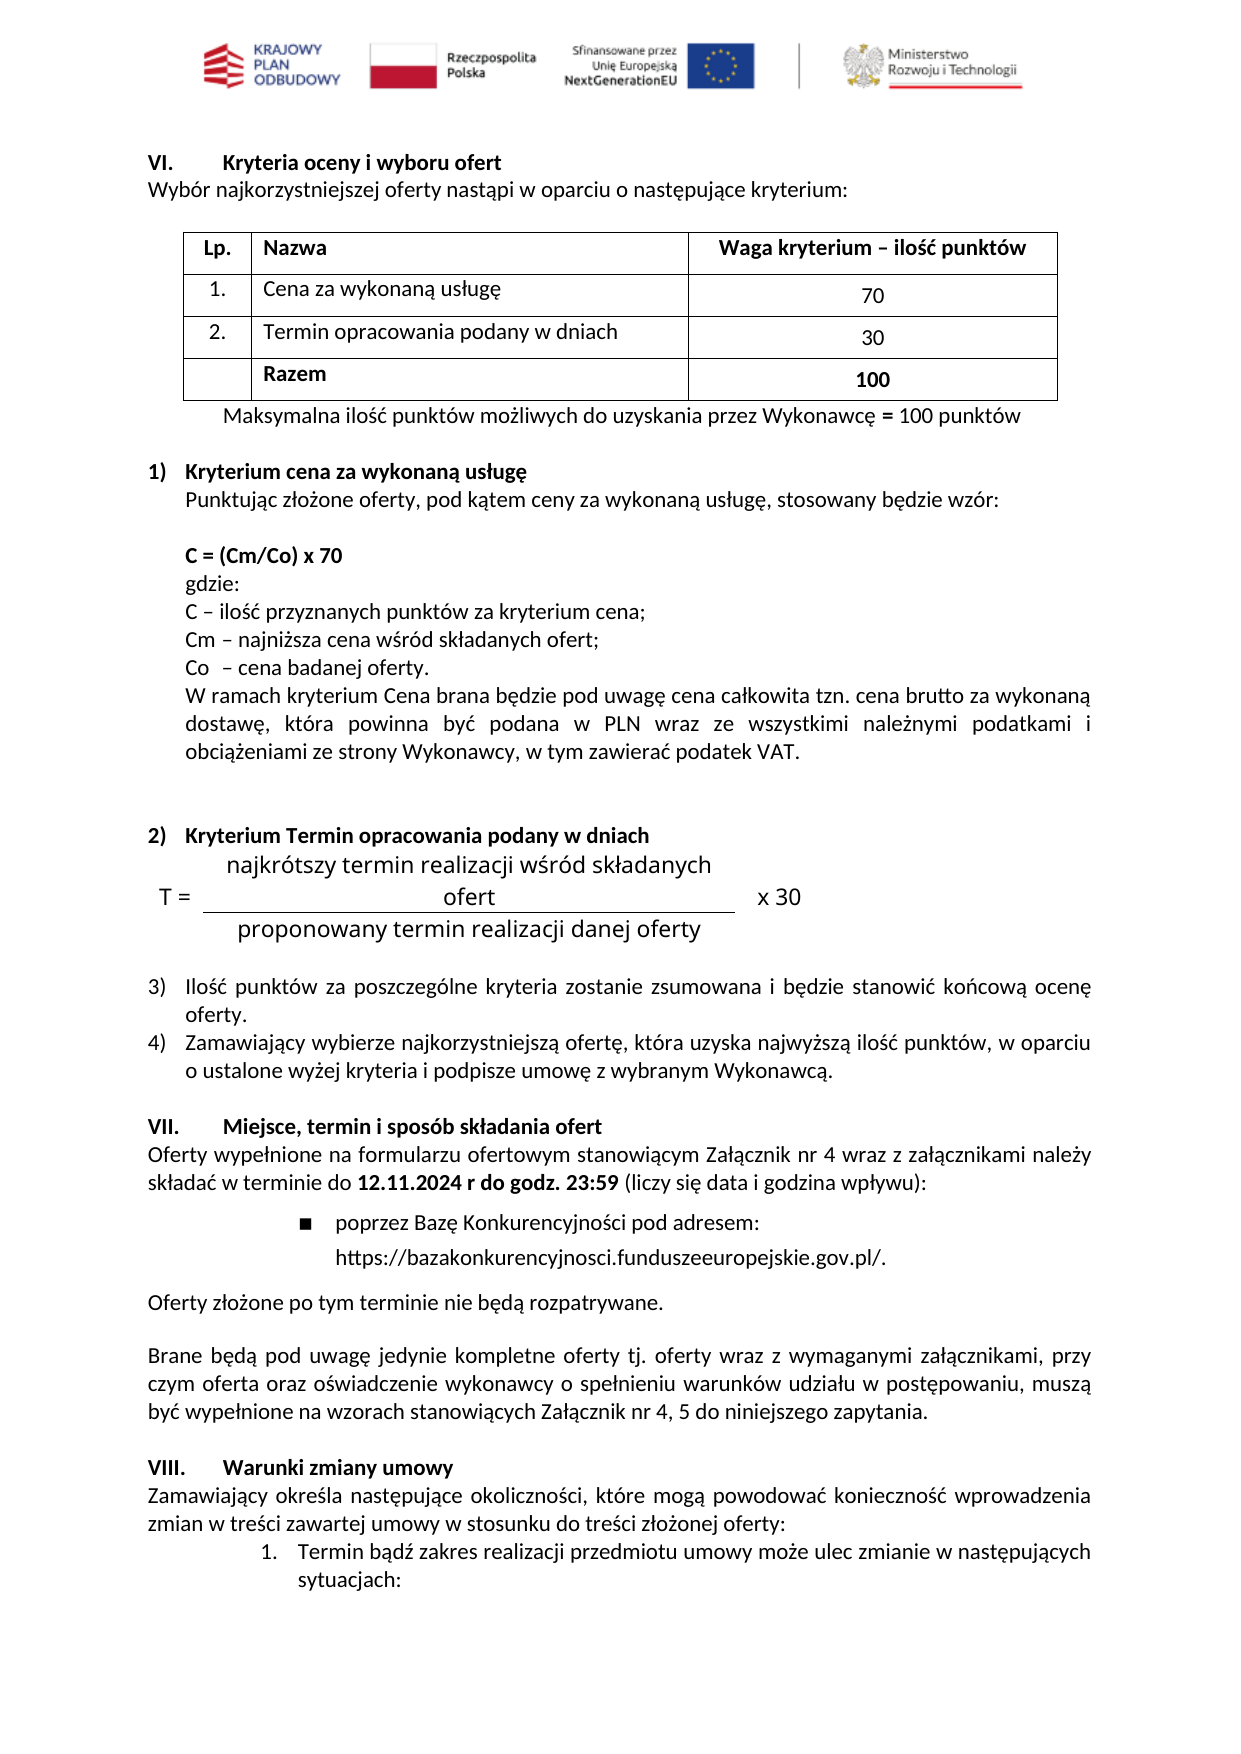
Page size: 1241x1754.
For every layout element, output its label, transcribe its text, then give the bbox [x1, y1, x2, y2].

list Termin bądź zakres realizacji przedmiotu umowy może ulec zmianie w następujących sytuacjach: [260, 1537, 1093, 1593]
text Cm – najniższa cena wśród składanych ofert; [185, 625, 1093, 653]
list Kryteria oceny i wyboru ofert [148, 148, 1093, 176]
text Oferty wypełnione na formularzu ofertowym stanowiącym Załącznik nr 4 wraz z załącznikami należy składać w terminie do 12.11.2024 r do godz. 23:59 (liczy się data i godzina wpływu): [148, 1140, 1093, 1196]
table_cell Cena za wykonaną usługę [252, 275, 688, 316]
text gdzie: [185, 569, 1093, 597]
table_cell 100 [689, 359, 1057, 400]
table_cell 70 [689, 275, 1057, 316]
list Miejsce, termin i sposób składania ofert [148, 1112, 1093, 1140]
list Kryterium cena za wykonaną usługę [148, 457, 1093, 485]
text Wybór najkorzystniejszej oferty nastąpi w oparciu o następujące kryterium: [148, 176, 1093, 204]
table_header Waga kryterium – ilość punktów [689, 233, 1057, 273]
text Punktując złożone oferty, pod kątem ceny za wykonaną usługę, stosowany będzie wzór: [185, 485, 1093, 513]
text Maksymalna ilość punktów możliwych do uzyskania przez Wykonawcę = 100 punktów [148, 401, 1093, 429]
table_header Lp. [184, 233, 251, 273]
table_cell 2. [184, 317, 251, 358]
table_cell proponowany termin realizacji danej oferty [203, 913, 735, 944]
list Zamawiający wybierze najkorzystniejszą ofertę, która uzyska najwyższą ilość punktów, w oparciu o ustalone wyżej kryteria i podpisze umowę z wybranym Wykonawcą. [148, 1028, 1093, 1084]
text C = (Cm/Co) x 70 [185, 541, 1093, 569]
table_cell Razem [252, 359, 688, 400]
table_header x 30 [735, 849, 823, 944]
picture [154, 31, 1100, 111]
list poprzez Bazę Konkurencyjności pod adresem: https://bazakonkurencyjnosci.funduszeeuropejskie.gov.pl/. [298, 1196, 1093, 1271]
text Oferty złożone po tym terminie nie będą rozpatrywane. [148, 1288, 1093, 1316]
text Brane będą pod uwagę jedynie kompletne oferty tj. oferty wraz z wymaganymi załącznikami, przy czym oferta oraz oświadczenie wykonawcy o spełnieniu warunków udziału w postępowaniu, muszą być wypełnione na wzorach stanowiących Załącznik nr 4, 5 do niniejszego zapytania. [148, 1341, 1093, 1425]
list Ilość punktów za poszczególne kryteria zostanie zsumowana i będzie stanowić końcową ocenę oferty. [148, 972, 1093, 1028]
table_cell [184, 359, 251, 400]
text C – ilość przyznanych punktów za kryterium cena; [185, 597, 1093, 625]
text Zamawiający określa następujące okoliczności, które mogą powodować konieczność wprowadzenia zmian w treści zawartej umowy w stosunku do treści złożonej oferty: [148, 1481, 1093, 1537]
table_header najkrótszy termin realizacji wśród składanych ofert [203, 849, 735, 912]
table_cell Termin opracowania podany w dniach [252, 317, 688, 358]
text Co – cena badanej oferty. [185, 653, 1093, 681]
table_header T = [148, 849, 203, 944]
table_cell 30 [689, 317, 1057, 358]
text W ramach kryterium Cena brana będzie pod uwagę cena całkowita tzn. cena brutto za wykonaną dostawę, która powinna być podana w PLN wraz ze wszystkimi należnymi podatkami i obciążeniami ze strony Wykonawcy, w tym zawierać podatek VAT. [185, 681, 1093, 765]
table_cell 1. [184, 275, 251, 316]
list Warunki zmiany umowy [148, 1453, 1093, 1481]
list Kryterium Termin opracowania podany w dniach [148, 821, 1093, 849]
table_header Nazwa [252, 233, 688, 273]
